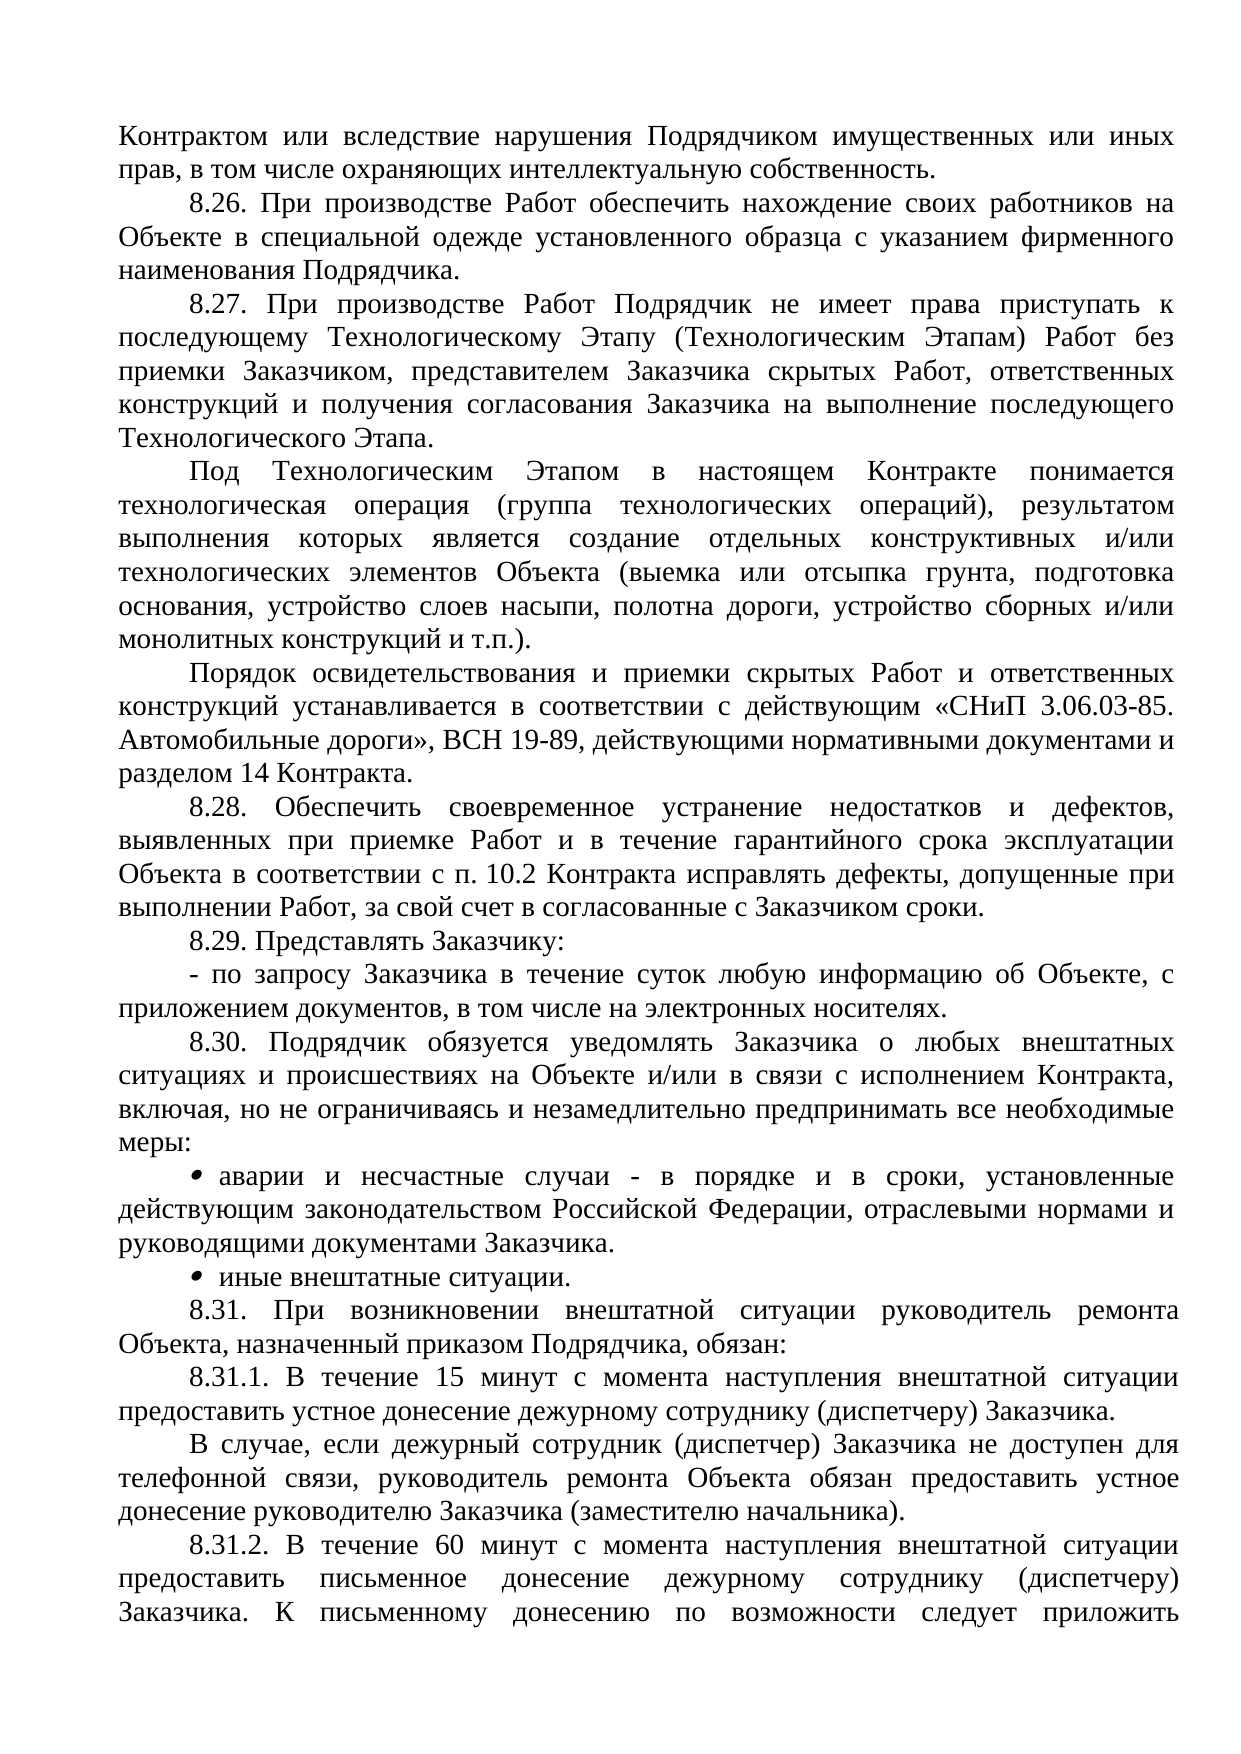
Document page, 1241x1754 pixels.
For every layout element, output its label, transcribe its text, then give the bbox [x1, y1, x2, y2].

text - по запросу Заказчика в течение суток любую информацию об Объекте, с приложением документов, в том числе на электронных носителях. [118, 957, 1175, 1024]
text Порядок освидетельствования и приемки скрытых Работ и ответственных конструкций устанавливается в соответствии с действующим «СНиП 3.06.03-85. Автомобильные дороги», ВСН 19-89, действующими нормативными документами и разделом 14 Контракта. [118, 655, 1175, 789]
text 8.26. При производстве Работ обеспечить нахождение своих работников на Объекте в специальной одежде установленного образца с указанием фирменного наименования Подрядчика. [118, 185, 1175, 286]
text 8.31. При возникновении внештатной ситуации руководитель ремонта Объекта, назначенный приказом Подрядчика, обязан: [118, 1292, 1180, 1359]
list иные внештатные ситуации. [118, 1259, 1175, 1292]
list аварии и несчастные случаи - в порядке и в сроки, установленные действующим законодательством Российской Федерации, отраслевыми нормами и руководящими документами Заказчика. [118, 1158, 1175, 1259]
text 8.29. Представлять Заказчику: [118, 923, 1175, 957]
text 8.27. При производстве Работ Подрядчик не имеет права приступать к последующему Технологическому Этапу (Технологическим Этапам) Работ без приемки Заказчиком, представителем Заказчика скрытых Работ, ответственных конструкций и получения согласования Заказчика на выполнение последующего Технологического Этапа. [118, 286, 1175, 453]
text 8.31.1. В течение 15 минут с момента наступления внештатной ситуации предоставить устное донесение дежурному сотруднику (диспетчеру) Заказчика. [118, 1359, 1180, 1426]
text Под Технологическим Этапом в настоящем Контракте понимается технологическая операция (группа технологических операций), результатом выполнения которых является создание отдельных конструктивных и/или технологических элементов Объекта (выемка или отсыпка грунта, подготовка основания, устройство слоев насыпи, полотна дороги, устройство сборных и/или монолитных конструкций и т.п.). [118, 453, 1175, 655]
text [118, 118, 1175, 185]
text 8.28. Обеспечить своевременное устранение недостатков и дефектов, выявленных при приемке Работ и в течение гарантийного срока эксплуатации Объекта в соответствии с п. 10.2 Контракта исправлять дефекты, допущенные при выполнении Работ, за свой счет в согласованные с Заказчиком сроки. [118, 789, 1175, 923]
text В случае, если дежурный сотрудник (диспетчер) Заказчика не доступен для телефонной связи, руководитель ремонта Объекта обязан предоставить устное донесение руководителю Заказчика (заместителю начальника). [118, 1426, 1180, 1527]
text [118, 1527, 1180, 1628]
text 8.30. Подрядчик обязуется уведомлять Заказчика о любых внештатных ситуациях и происшествиях на Объекте и/или в связи с исполнением Контракта, включая, но не ограничиваясь и незамедлительно предпринимать все необходимые меры: [118, 1024, 1175, 1158]
